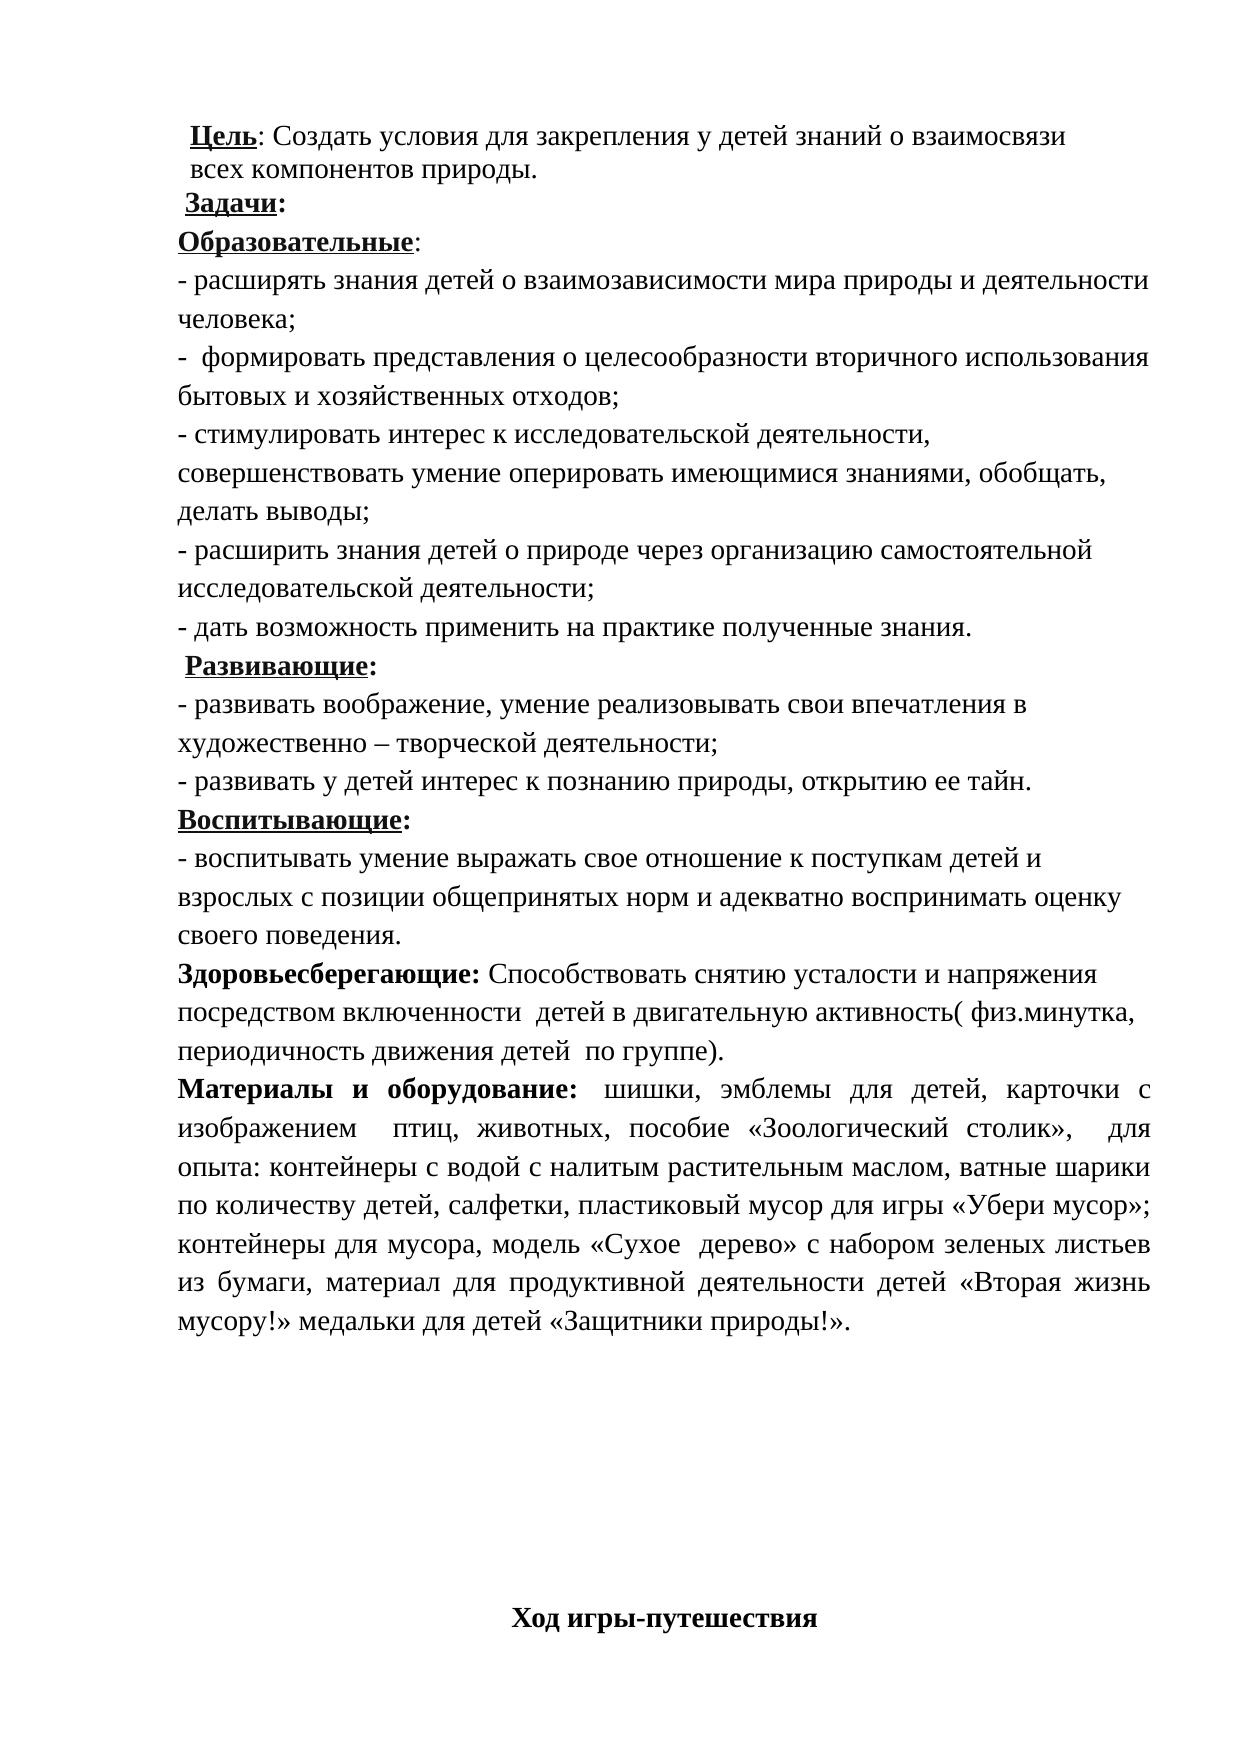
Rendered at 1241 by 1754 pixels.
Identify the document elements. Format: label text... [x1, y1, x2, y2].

text - развивать воображение, умение реализовывать свои впечатления в художественно – творческой деятельности; [177, 686, 1152, 758]
text Образовательные: [177, 224, 1152, 257]
text Здоровьесберегающие: Способствовать снятию усталости и напряжения посредством включенности детей в двигательную активность( физ.минутка, периодичность движения детей по группе). [177, 956, 1152, 1067]
text - дать возможность применить на практике полученные знания. [177, 609, 1152, 643]
text Материалы и оборудование: шишки, эмблемы для детей, карточки с изображением птиц, животных, пособие «Зоологический столик», для опыта: контейнеры с водой с налитым растительным маслом, ватные шарики по количеству детей, салфетки, пластиковый мусор для игры «Убери мусор»; контейнеры для мусора, модель «Сухое дерево» с набором зеленых листьев из бумаги, материал для продуктивной деятельности детей «Вторая жизнь мусору!» медальки для детей «Защитники природы!». [177, 1072, 1152, 1336]
text - развивать у детей интерес к познанию природы, открытию ее тайн. [177, 763, 1152, 797]
text Ход игры-путешествия [177, 1600, 1152, 1633]
text Развивающие: [177, 648, 1152, 681]
text - расширять знания детей о взаимозависимости мира природы и деятельности человека; - формировать представления о целесообразности вторичного использования бытовых и хозяйственных отходов; - стимулировать интерес к исследовательской деятельности, совершенствовать умение оперировать имеющимися знаниями, обобщать, делать выводы; [177, 262, 1152, 527]
text - расширить знания детей о природе через организацию самостоятельной исследовательской деятельности; [177, 532, 1152, 604]
text Цель: Создать условия для закрепления у детей знаний о взаимосвязи всех компонентов природы. [190, 118, 1099, 185]
text Задачи: [177, 185, 1152, 219]
text Воспитывающие: [177, 802, 1152, 835]
text - воспитывать умение выражать свое отношение к поступкам детей и взрослых с позиции общепринятых норм и адекватно воспринимать оценку своего поведения. [177, 840, 1152, 951]
